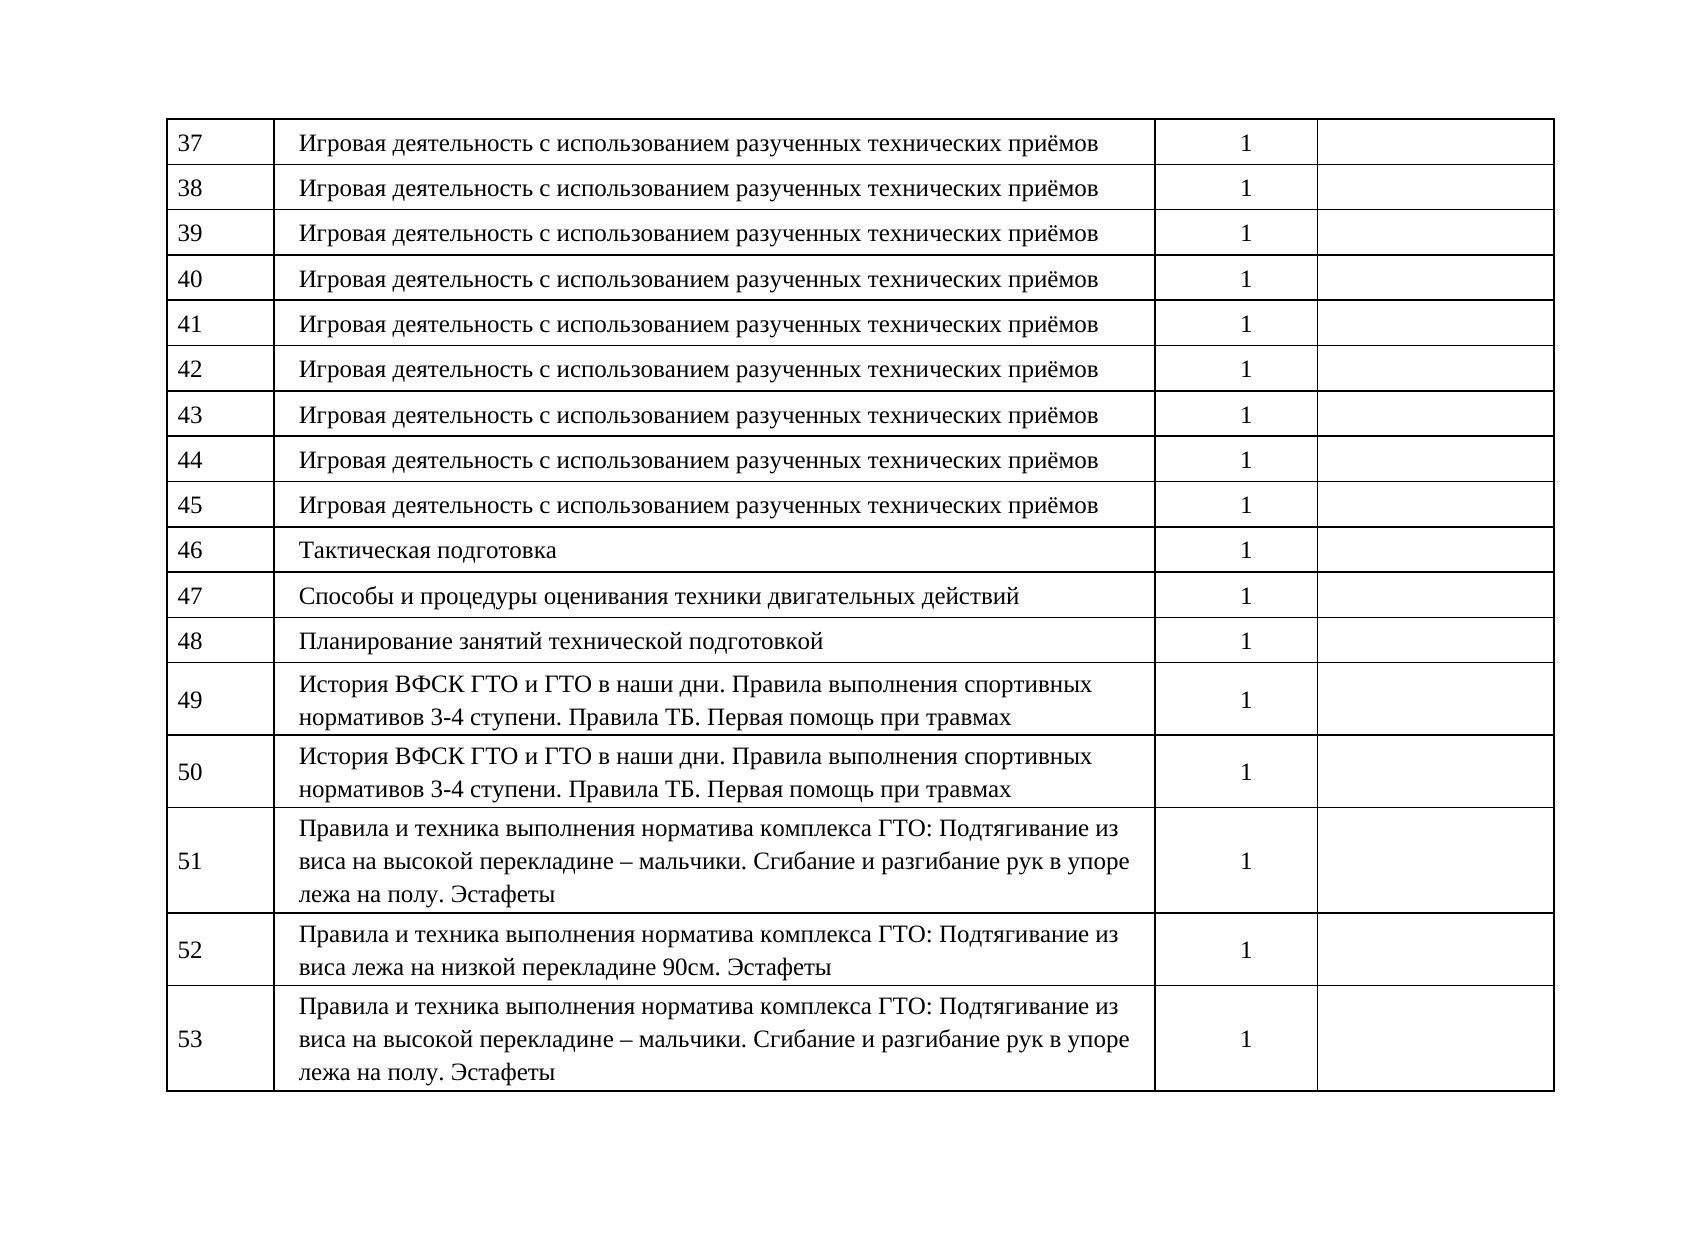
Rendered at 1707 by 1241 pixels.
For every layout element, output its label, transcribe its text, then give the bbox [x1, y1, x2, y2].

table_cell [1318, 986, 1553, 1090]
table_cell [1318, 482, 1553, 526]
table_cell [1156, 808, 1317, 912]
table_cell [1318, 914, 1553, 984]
table_cell 38 [168, 165, 273, 209]
table_cell [1318, 256, 1553, 299]
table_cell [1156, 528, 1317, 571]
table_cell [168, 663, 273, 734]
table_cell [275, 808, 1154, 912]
table_cell 40 [168, 256, 273, 299]
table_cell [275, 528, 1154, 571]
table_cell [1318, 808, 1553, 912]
table_cell Игровая деятельность с использованием разученных технических приёмов [275, 256, 1154, 299]
table_cell 1 [1156, 301, 1317, 345]
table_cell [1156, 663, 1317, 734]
table_cell [1318, 392, 1553, 435]
table_cell [1318, 437, 1553, 481]
table_cell Игровая деятельность с использованием разученных технических приёмов [275, 120, 1154, 163]
table_cell 1 [1156, 346, 1317, 390]
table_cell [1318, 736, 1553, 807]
table_cell 1 [1156, 392, 1317, 435]
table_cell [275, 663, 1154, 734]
table_cell 1 [1156, 120, 1317, 163]
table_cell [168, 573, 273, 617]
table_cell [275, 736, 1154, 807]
table_cell [1318, 120, 1553, 163]
table_cell Игровая деятельность с использованием разученных технических приёмов [275, 210, 1154, 254]
table_cell Игровая деятельность с использованием разученных технических приёмов [275, 482, 1154, 526]
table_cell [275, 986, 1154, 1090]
table_cell Игровая деятельность с использованием разученных технических приёмов [275, 346, 1154, 390]
table_cell Игровая деятельность с использованием разученных технических приёмов [275, 301, 1154, 345]
table_cell 1 [1156, 210, 1317, 254]
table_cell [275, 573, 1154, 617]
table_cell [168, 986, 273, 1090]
table_cell [1318, 210, 1553, 254]
table_cell 37 [168, 120, 273, 163]
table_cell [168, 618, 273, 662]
table_cell 44 [168, 437, 273, 481]
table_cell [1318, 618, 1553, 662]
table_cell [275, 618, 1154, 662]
table_cell [1318, 165, 1553, 209]
table_cell 1 [1156, 256, 1317, 299]
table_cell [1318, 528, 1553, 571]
table_cell 41 [168, 301, 273, 345]
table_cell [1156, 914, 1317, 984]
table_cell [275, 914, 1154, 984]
table_cell 43 [168, 392, 273, 435]
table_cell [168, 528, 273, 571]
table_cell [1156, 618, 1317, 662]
table_cell 39 [168, 210, 273, 254]
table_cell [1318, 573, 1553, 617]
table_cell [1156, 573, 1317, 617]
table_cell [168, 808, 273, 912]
table_cell 1 [1156, 437, 1317, 481]
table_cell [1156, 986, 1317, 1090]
table_cell [1318, 346, 1553, 390]
table_cell Игровая деятельность с использованием разученных технических приёмов [275, 165, 1154, 209]
table_cell Игровая деятельность с использованием разученных технических приёмов [275, 437, 1154, 481]
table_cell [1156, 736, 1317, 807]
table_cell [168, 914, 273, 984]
table_cell 1 [1156, 165, 1317, 209]
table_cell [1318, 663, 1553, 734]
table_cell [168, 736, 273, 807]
table_cell 45 [168, 482, 273, 526]
table_cell 1 [1156, 482, 1317, 526]
table_cell [1318, 301, 1553, 345]
table_cell Игровая деятельность с использованием разученных технических приёмов [275, 392, 1154, 435]
table_cell 42 [168, 346, 273, 390]
